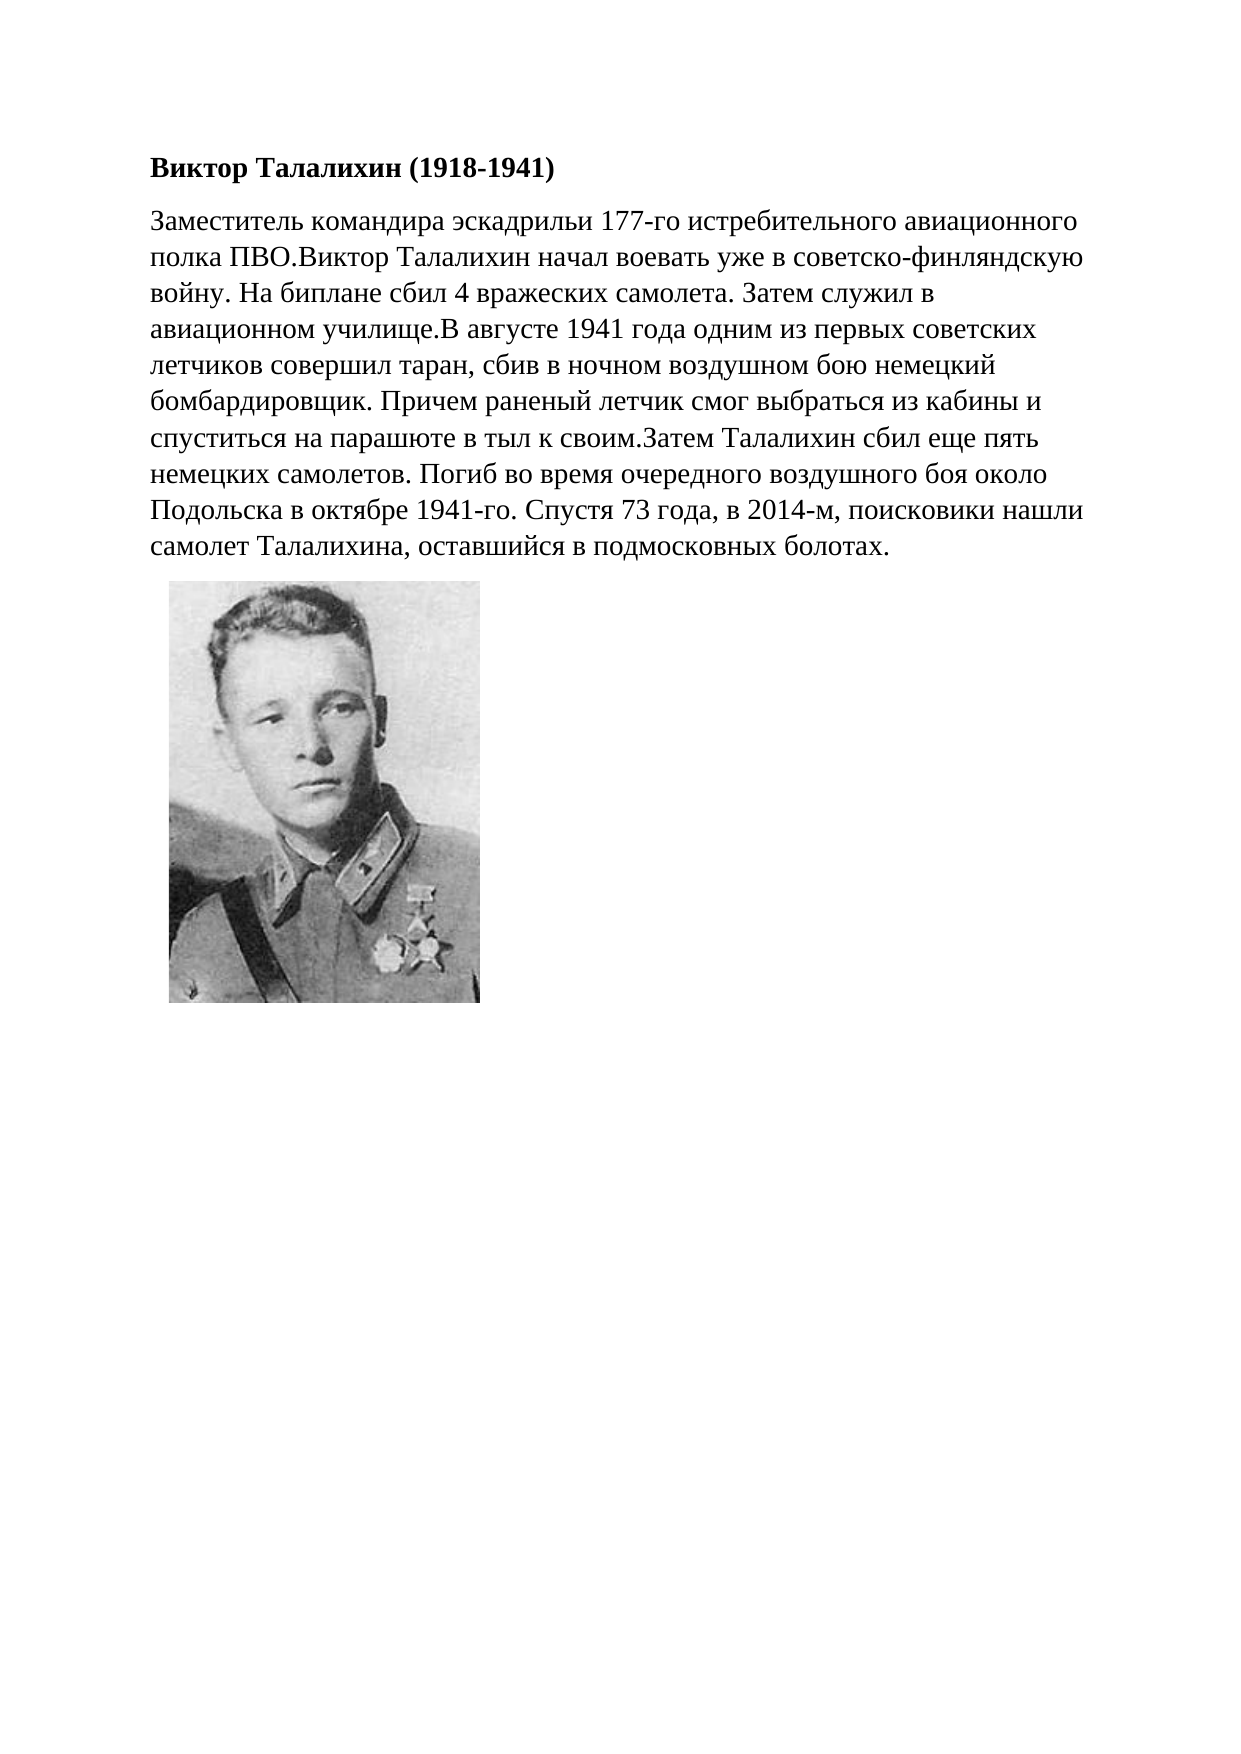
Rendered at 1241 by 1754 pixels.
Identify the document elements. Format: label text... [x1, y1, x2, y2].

text Виктор Талалихин (1918-1941) [150, 150, 1090, 183]
text Заместитель командира эскадрильи 177-го истребительного авиационного полка ПВО.Виктор Талалихин начал воевать уже в советско-финляндскую войну. На биплане сбил 4 вражеских самолета. Затем служил в авиационном училище.В августе 1941 года одним из первых советских летчиков совершил таран, сбив в ночном воздушном бою немецкий бомбардировщик. Причем раненый летчик смог выбраться из кабины и спуститься на парашюте в тыл к своим.Затем Талалихин сбил еще пять немецких самолетов. Погиб во время очередного воздушного боя около Подольска в октябре 1941-го. Спустя 73 года, в 2014-м, поисковики нашли самолет Талалихина, оставшийся в подмосковных болотах. [150, 203, 1090, 562]
